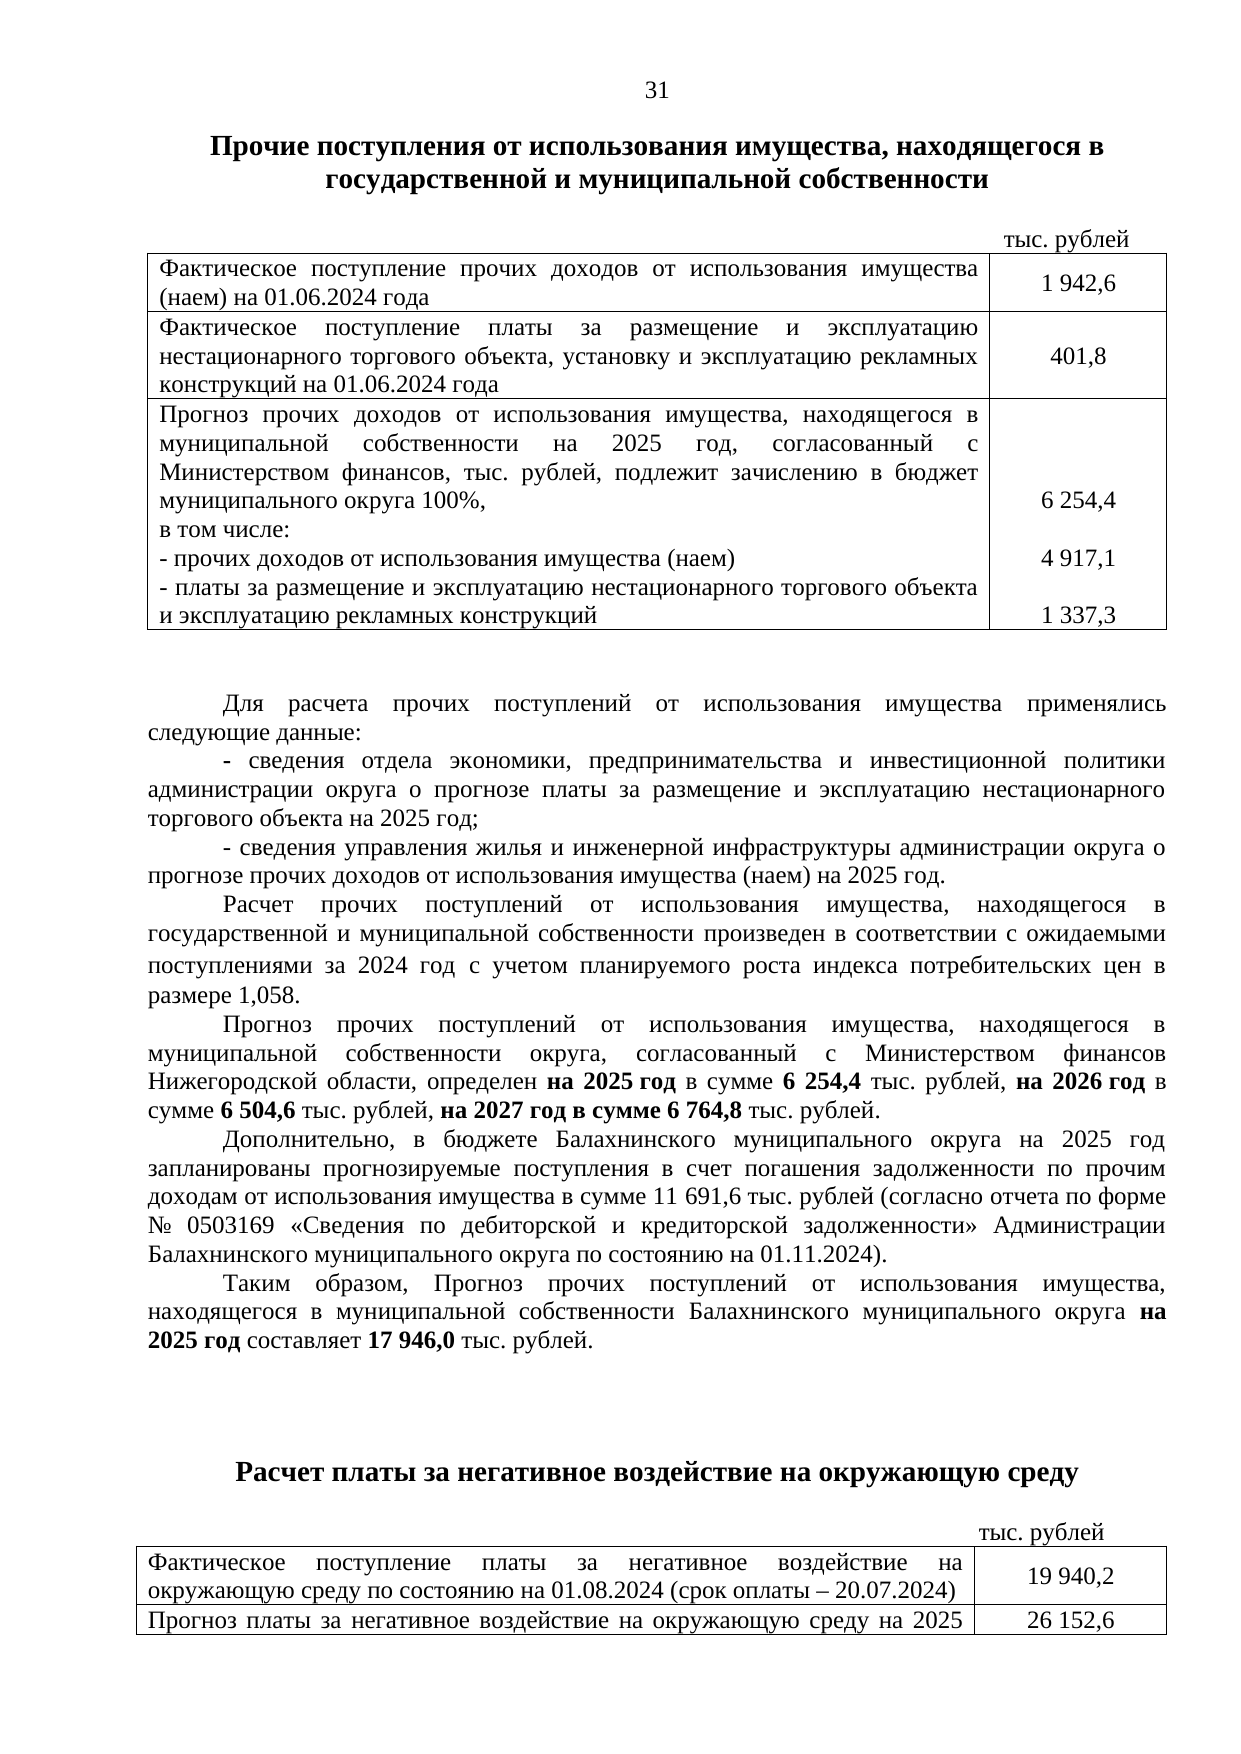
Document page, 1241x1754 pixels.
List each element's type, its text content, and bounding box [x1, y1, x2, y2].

table_cell 26 152,6 [975, 1605, 1166, 1634]
table_cell 6 254,4 4 917,1 1 337,3 [990, 399, 1166, 629]
table_header 1 942,6 [990, 254, 1166, 311]
table_header 19 940,2 [975, 1547, 1166, 1604]
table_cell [137, 1605, 974, 1634]
text Прочие поступления от использования имущества, находящегося в государственной и муниципальной собственности [148, 128, 1166, 195]
table_cell Фактическое поступление платы за размещение и эксплуатацию нестационарного торгового объекта, установку и эксплуатацию рекламных конструкций на 01.06.2024 года [148, 312, 989, 398]
text - сведения отдела экономики, предпринимательства и инвестиционной политики администрации округа о прогнозе платы за размещение и эксплуатацию нестационарного торгового объекта на 2025 год; [148, 745, 1166, 832]
table_cell Прогноз прочих доходов от использования имущества, находящегося в муниципальной собственности на 2025 год, согласованный с Министерством финансов, тыс. рублей, подлежит зачислению в бюджет муниципального округа 100%, в том числе: - прочих доходов от использования имущества (наем) - платы за размещение и эксплуатацию нестационарного торгового объекта и эксплуатацию рекламных конструкций [148, 399, 989, 629]
text тыс. рублей [148, 1517, 1166, 1546]
text - сведения управления жилья и инженерной инфраструктуры администрации округа о прогнозе прочих доходов от использования имущества (наем) на 2025 год. [148, 832, 1166, 889]
text Дополнительно, в бюджете Балахнинского муниципального округа на 2025 год запланированы прогнозируемые поступления в счет погашения задолженности по прочим доходам от использования имущества в сумме 11 691,6 тыс. рублей (согласно отчета по форме № 0503169 «Сведения по дебиторской и кредиторской задолженности» Администрации Балахнинского муниципального округа по состоянию на 01.11.2024). [148, 1124, 1166, 1268]
text Таким образом, Прогноз прочих поступлений от использования имущества, находящегося в муниципальной собственности Балахнинского муниципального округа на 2025 год составляет 17 946,0 тыс. рублей. [148, 1268, 1166, 1354]
table_cell 401,8 [990, 312, 1166, 398]
text Расчет платы за негативное воздействие на окружающую среду [148, 1454, 1166, 1488]
text Для расчета прочих поступлений от использования имущества применялись следующие данные: [148, 688, 1166, 745]
text тыс. рублей [148, 224, 1166, 252]
text Расчет прочих поступлений от использования имущества, находящегося в государственной и муниципальной собственности произведен в соответствии с ожидаемыми поступлениями за 2024 год с учетом планируемого роста индекса потребительских цен в размере 1,058. [148, 889, 1166, 1009]
table_header Фактическое поступление платы за негативное воздействие на окружающую среду по состоянию на 01.08.2024 (срок оплаты – 20.07.2024) [137, 1547, 974, 1604]
text Прогноз прочих поступлений от использования имущества, находящегося в муниципальной собственности округа, согласованный с Министерством финансов Нижегородской области, определен на 2025 год в сумме 6 254,4 тыс. рублей, на 2026 год в сумме 6 504,6 тыс. рублей, на 2027 год в сумме 6 764,8 тыс. рублей. [148, 1009, 1166, 1124]
table_header Фактическое поступление прочих доходов от использования имущества (наем) на 01.06.2024 года [148, 254, 989, 311]
